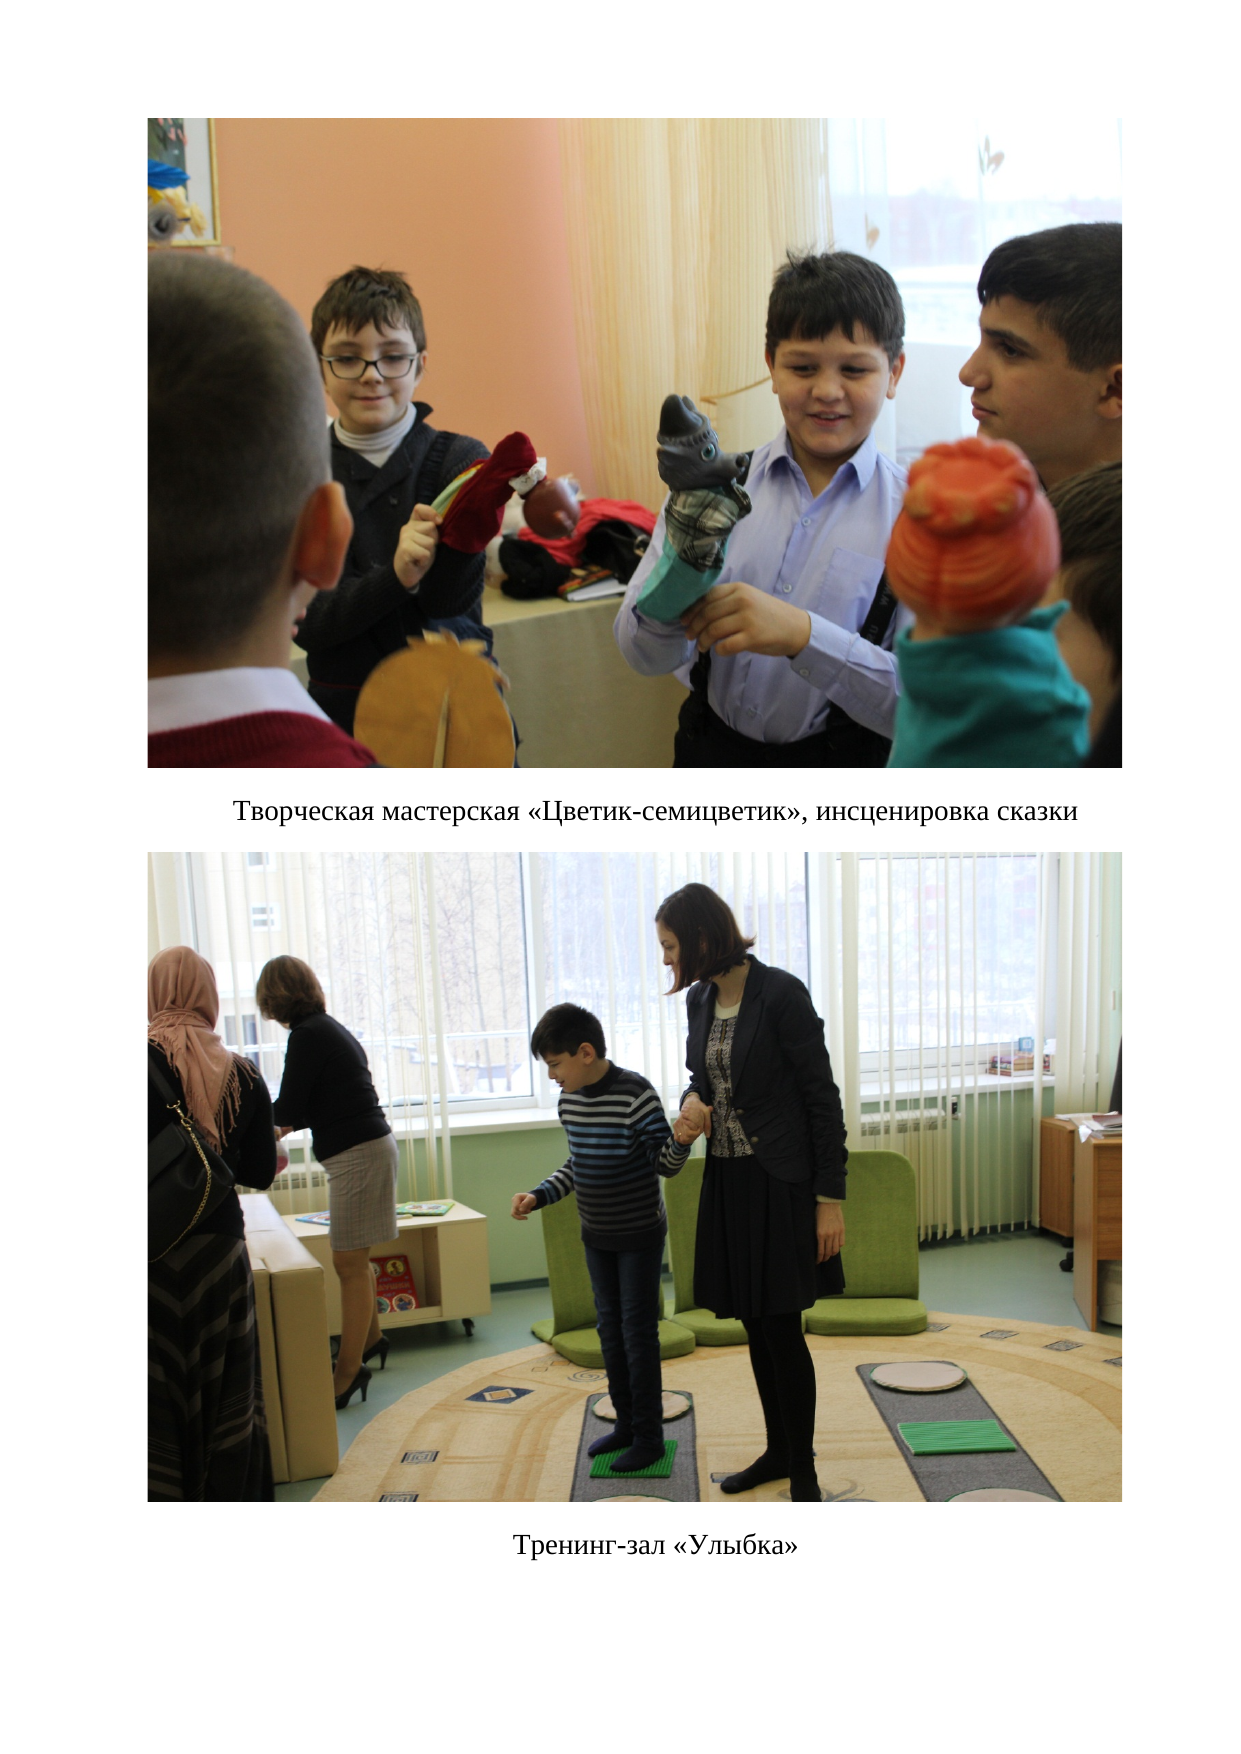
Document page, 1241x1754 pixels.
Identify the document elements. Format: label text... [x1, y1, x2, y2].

picture [147, 118, 1123, 768]
picture [147, 852, 1123, 1502]
text Творческая мастерская «Цветик-семицветик», инсценировка сказки [148, 793, 1163, 826]
text Тренинг-зал «Улыбка» [148, 1527, 1163, 1560]
